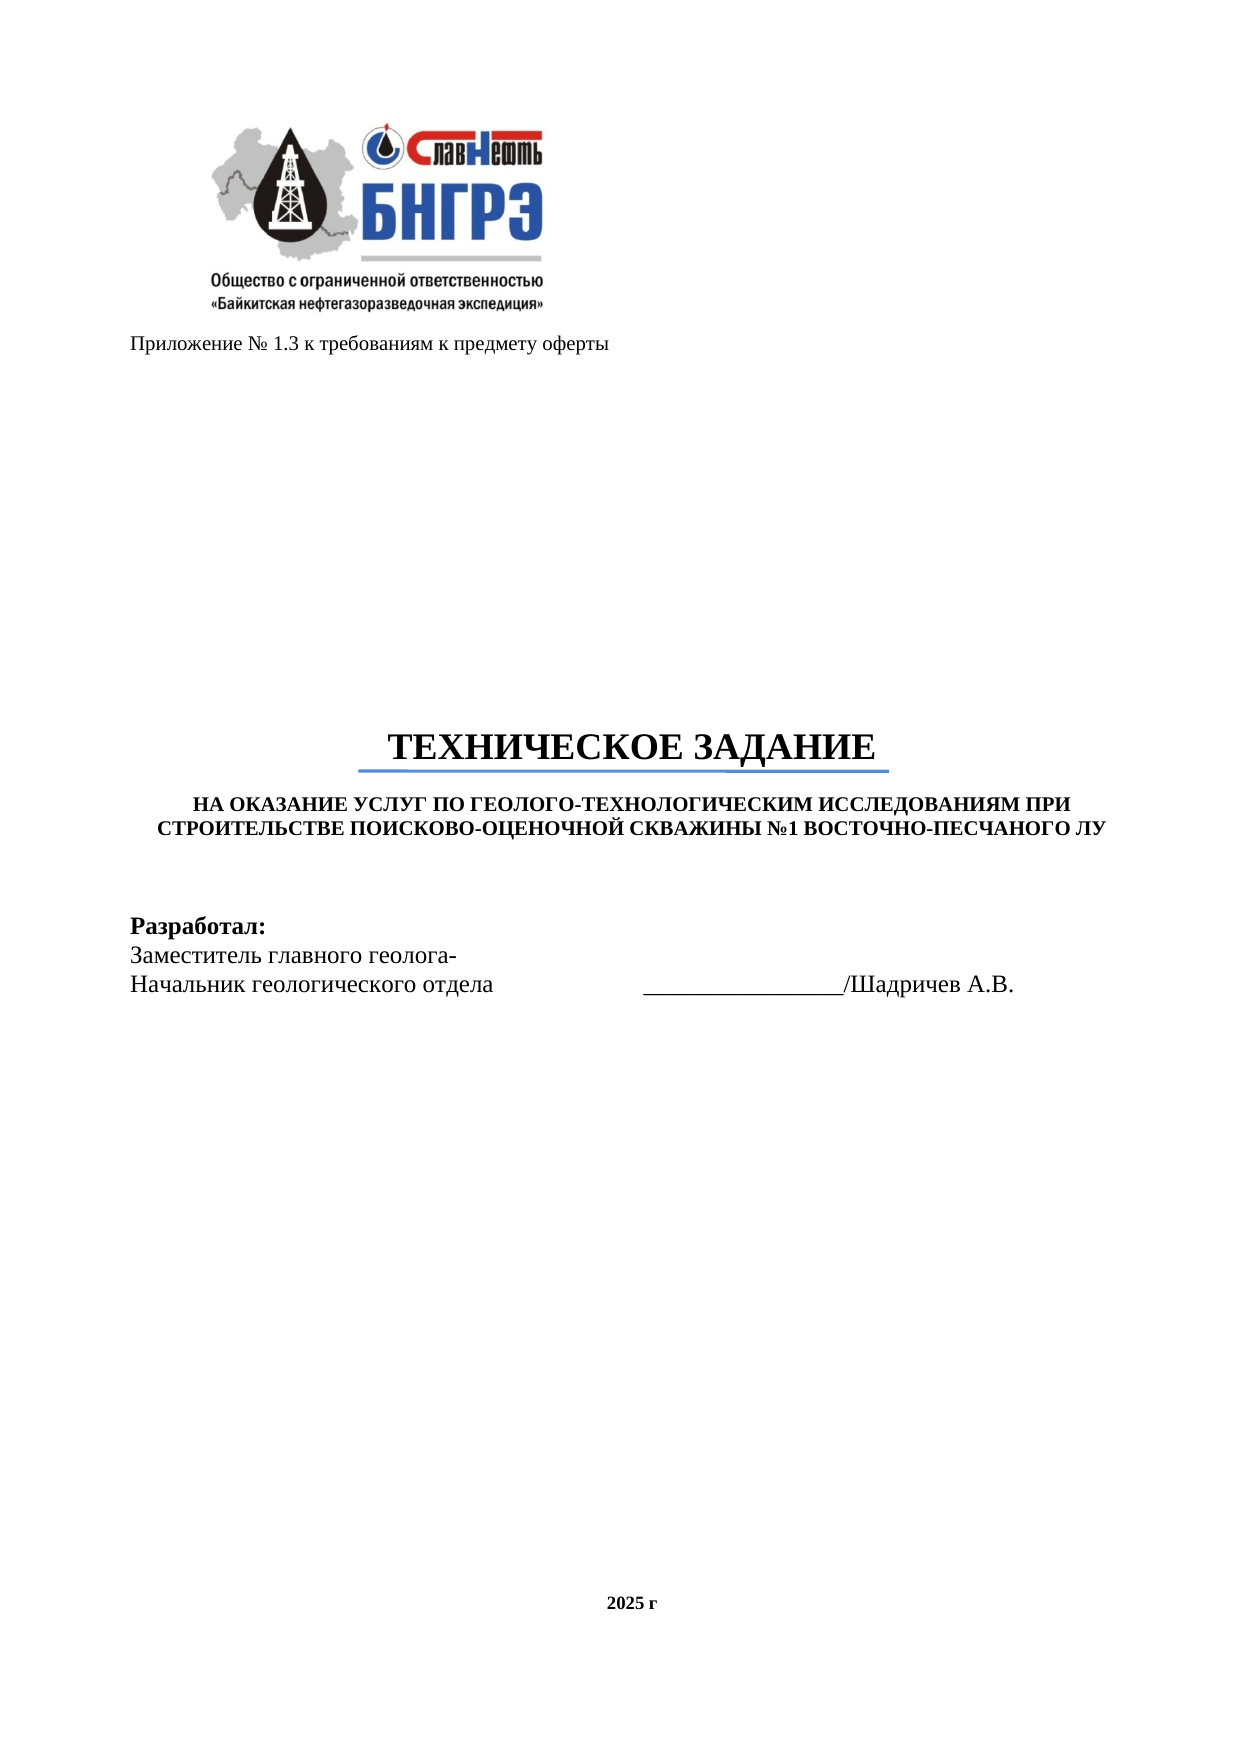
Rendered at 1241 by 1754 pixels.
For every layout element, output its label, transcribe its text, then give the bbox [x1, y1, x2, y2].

text ТЕХНИЧЕСКОЕ ЗАДАНИЕ [130, 724, 1134, 767]
text 2025 г [130, 1592, 1134, 1613]
text Приложение № 1.3 к требованиям к предмету оферты [130, 331, 1134, 355]
text Заместитель главного геолога- [130, 940, 1134, 969]
text Начальник геологического отдела ________________/Шадричев А.В. [130, 969, 1134, 998]
text Разработал: [130, 911, 1134, 940]
picture [182, 108, 571, 327]
text НА ОКАЗАНИЕ УСЛУГ ПО ГЕОЛОГО-ТЕХНОЛОГИЧЕСКИМ ИССЛЕДОВАНИЯМ ПРИ СТРОИТЕЛЬСТВЕ ПОИСКОВО-ОЦЕНОЧНОЙ СКВАЖИНЫ №1 ВОСТОЧНО-ПЕСЧАНОГО ЛУ [130, 791, 1134, 839]
